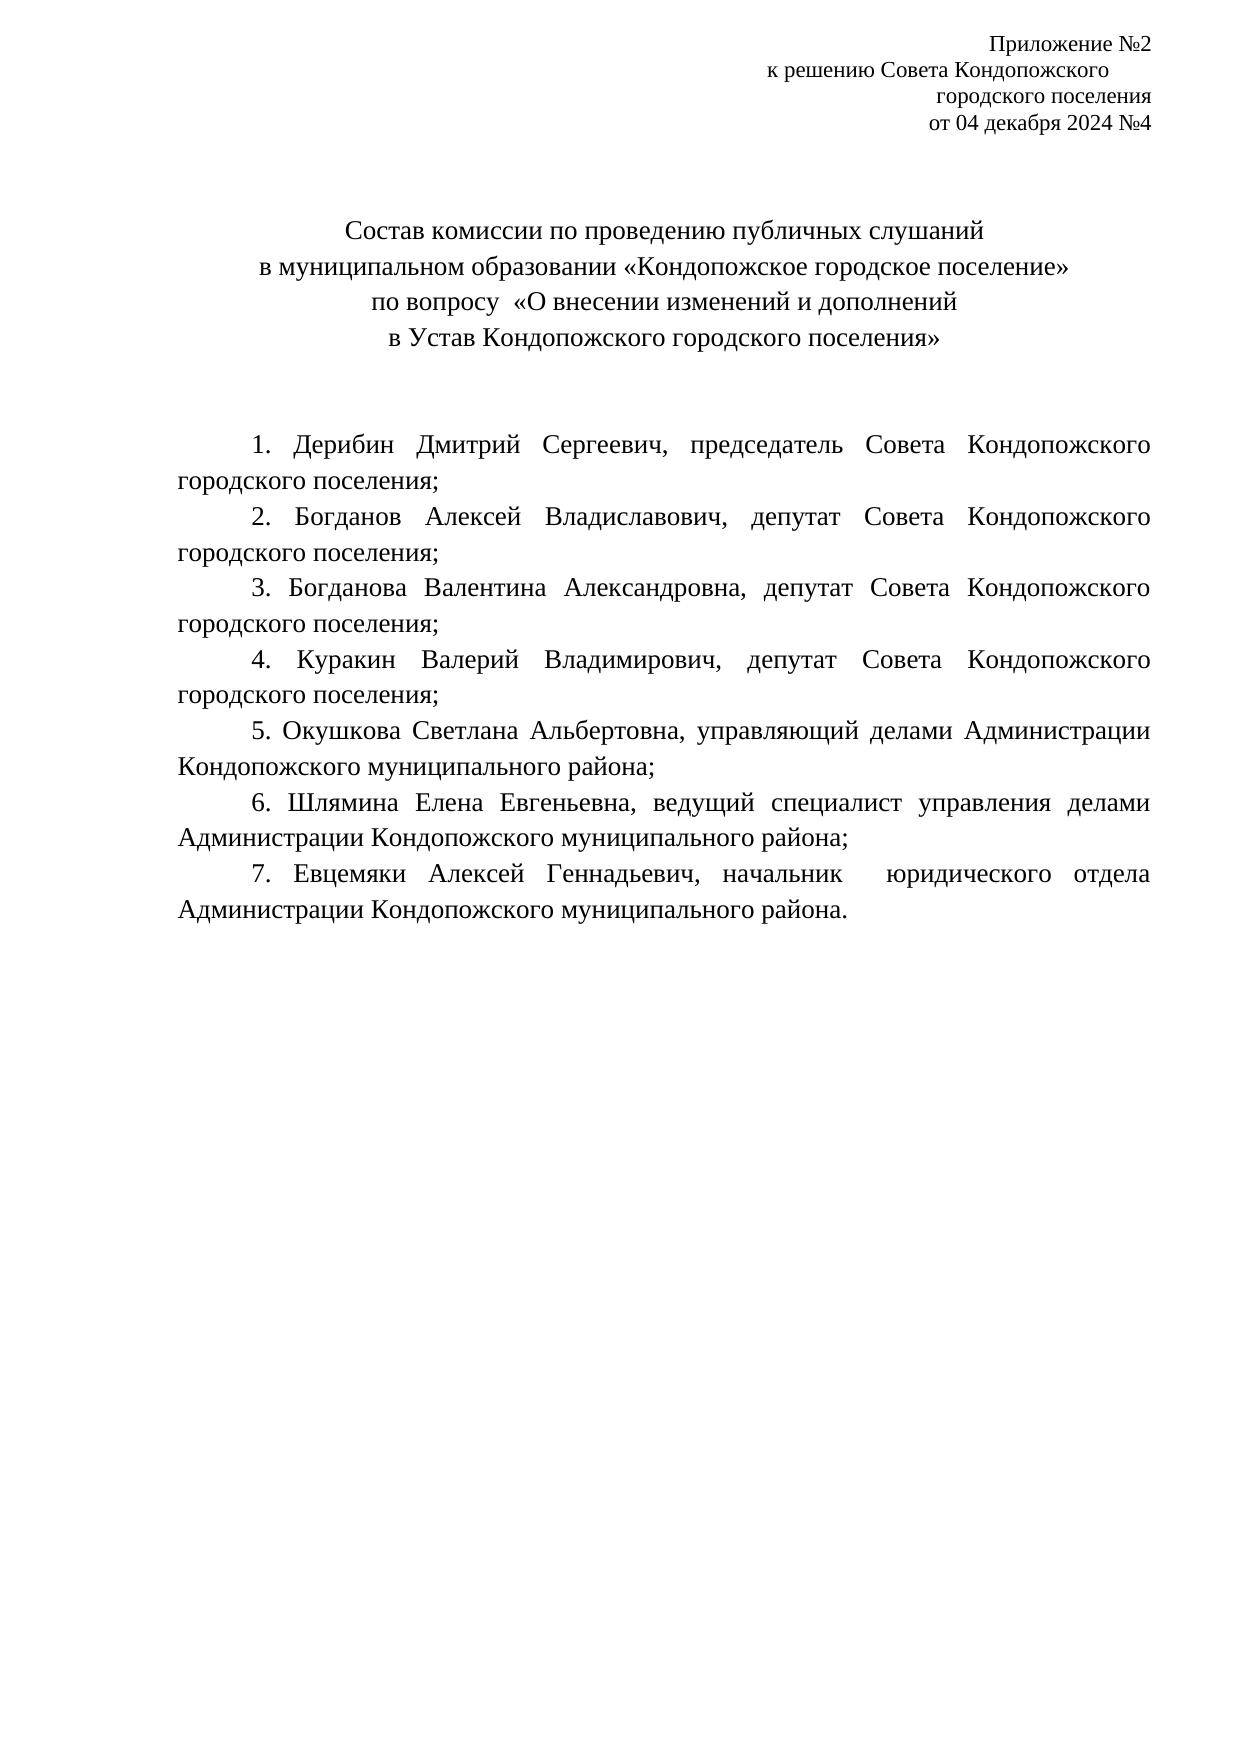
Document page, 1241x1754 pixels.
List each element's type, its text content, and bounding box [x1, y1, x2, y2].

text 4. Куракин Валерий Владимирович, депутат Совета Кондопожского городского поселения; [177, 643, 1152, 710]
text 3. Богданова Валентина Александровна, депутат Совета Кондопожского городского поселения; [177, 571, 1152, 638]
text в муниципальном образовании «Кондопожское городское поселение» [177, 250, 1152, 281]
text к решению Совета Кондопожского [177, 56, 1152, 82]
text в Устав Кондопожского городского поселения» [177, 321, 1152, 352]
text 7. Евцемяки Алексей Геннадьевич, начальник юридического отдела Администрации Кондопожского муниципального района. [177, 857, 1152, 924]
text Состав комиссии по проведению публичных слушаний [177, 214, 1152, 245]
text от 04 декабря 2024 №4 [177, 109, 1152, 135]
text 1. Дерибин Дмитрий Сергеевич, председатель Совета Кондопожского городского поселения; [177, 428, 1152, 495]
text 2. Богданов Алексей Владиславович, депутат Совета Кондопожского городского поселения; [177, 500, 1152, 567]
text 6. Шлямина Елена Евгеньевна, ведущий специалист управления делами Администрации Кондопожского муниципального района; [177, 786, 1152, 853]
text по вопросу «О внесении изменений и дополнений [177, 286, 1152, 317]
text 5. Окушкова Светлана Альбертовна, управляющий делами Администрации Кондопожского муниципального района; [177, 714, 1152, 781]
text городского поселения [177, 82, 1152, 109]
text Приложение №2 [177, 29, 1152, 56]
